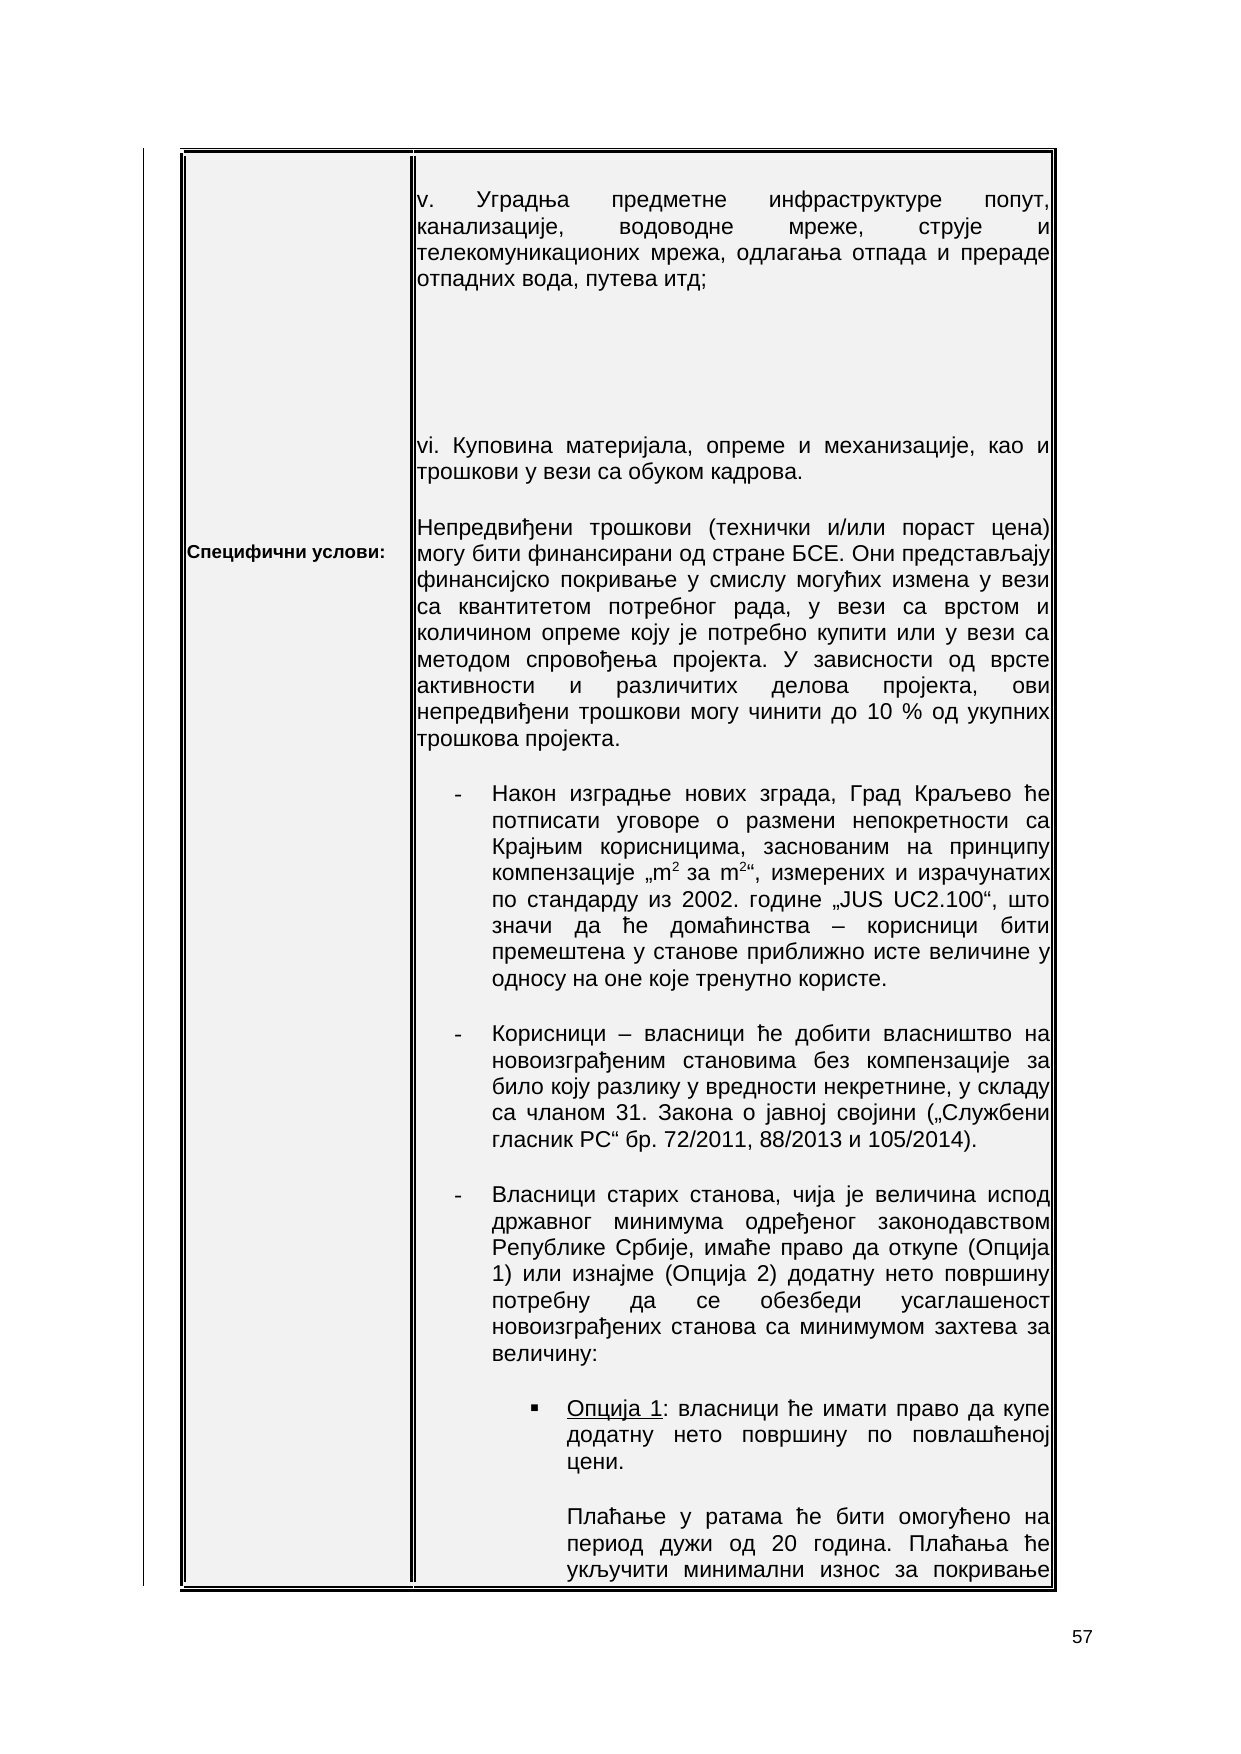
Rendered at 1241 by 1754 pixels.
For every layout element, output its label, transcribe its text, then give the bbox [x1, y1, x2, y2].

table_cell III [144, 148, 183, 1586]
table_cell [183, 149, 413, 1586]
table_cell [413, 149, 1054, 1586]
